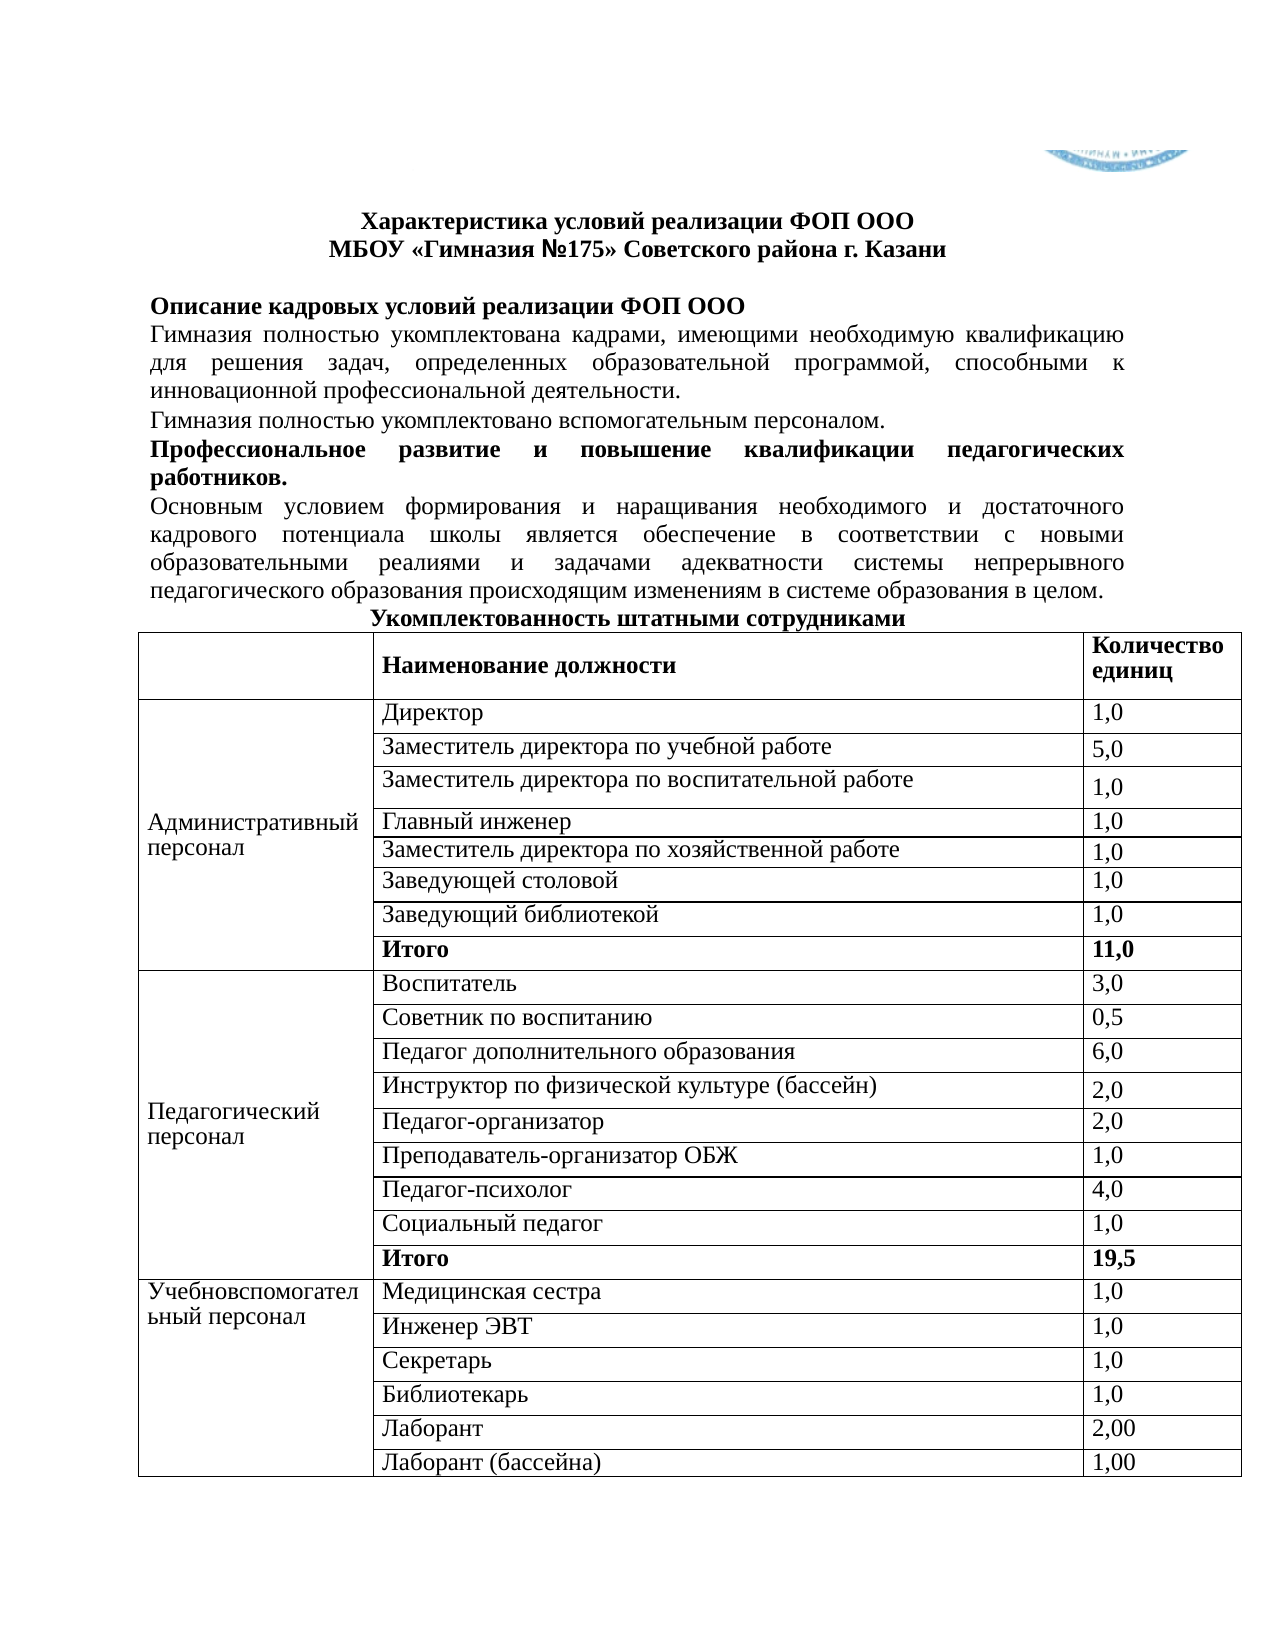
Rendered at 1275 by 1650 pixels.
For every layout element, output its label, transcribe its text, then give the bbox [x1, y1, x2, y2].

table_cell 2,0 [1084, 1109, 1241, 1142]
table_cell 5,0 [1084, 734, 1241, 766]
table_cell 11,0 [1084, 937, 1241, 970]
text МБОУ «Гимназия №175» Советского района г. Казани [150, 235, 1125, 263]
table_cell Библиотекарь [374, 1382, 1083, 1415]
table_cell Инженер ЭВТ [374, 1314, 1083, 1347]
table_cell Воспитатель [374, 971, 1083, 1004]
text Основным условием формирования и наращивания необходимого и достаточного кадрового потенциала школы является обеспечение в соответствии с новыми образовательными реалиями и задачами адекватности системы непрерывного педагогического образования происходящим изменениям в системе образования в целом. [150, 492, 1125, 604]
table_cell 1,00 [1084, 1450, 1241, 1476]
table_cell Советник по воспитанию [374, 1005, 1083, 1038]
table_header [139, 633, 373, 699]
text Профессиональное развитие и повышение квалификации педагогических работников. [150, 435, 1125, 491]
table_cell 3,0 [1084, 971, 1241, 1004]
table_cell 1,0 [1084, 1280, 1241, 1313]
table_cell Лаборант (бассейна) [374, 1450, 1083, 1476]
table_cell Заместитель директора по учебной работе [374, 734, 1083, 766]
table_cell Педагогический персонал [139, 971, 373, 1278]
table_cell Главный инженер [374, 809, 1083, 836]
table_cell Административный персонал [139, 700, 373, 970]
text Гимназия полностью укомплектована кадрами, имеющими необходимую квалификацию для решения задач, определенных образовательной программой, способными к инновационной профессиональной деятельности. [150, 321, 1125, 404]
table_cell Преподаватель-организатор ОБЖ [374, 1143, 1083, 1176]
table_cell Директор [374, 700, 1083, 733]
table_cell Педагог-психолог [374, 1178, 1083, 1210]
table_cell Заведующей столовой [374, 868, 1083, 901]
table_cell Итого [374, 1246, 1083, 1278]
table_cell 1,0 [1084, 868, 1241, 901]
table_cell Заместитель директора по воспитательной работе [374, 767, 1083, 808]
table_cell Учебновспомогательный персонал [139, 1280, 373, 1476]
text Укомплектованность штатными сотрудниками [150, 605, 1125, 632]
table_cell 1,0 [1084, 838, 1241, 867]
table_cell 1,0 [1084, 767, 1241, 808]
table_cell 19,5 [1084, 1246, 1241, 1278]
table_cell Медицинская сестра [374, 1280, 1083, 1313]
table_cell 2,0 [1084, 1073, 1241, 1108]
table_cell 4,0 [1084, 1178, 1241, 1210]
table_cell 1,0 [1084, 1314, 1241, 1347]
table_cell 0,5 [1084, 1005, 1241, 1038]
table_cell Лаборант [374, 1416, 1083, 1449]
table_cell Заместитель директора по хозяйственной работе [374, 838, 1083, 867]
table_cell 1,0 [1084, 1143, 1241, 1176]
table_cell 1,0 [1084, 1211, 1241, 1244]
table_cell Секретарь [374, 1348, 1083, 1381]
text Характеристика условий реализации ФОП ООО [150, 207, 1125, 235]
table_cell 2,00 [1084, 1416, 1241, 1449]
table_cell Педагог дополнительного образования [374, 1039, 1083, 1072]
table_cell Педагог-организатор [374, 1109, 1083, 1142]
table_cell Социальный педагог [374, 1211, 1083, 1244]
table_cell Итого [374, 937, 1083, 970]
table_cell Заведующий библиотекой [374, 903, 1083, 936]
text Гимназия полностью укомплектовано вспомогательным персоналом. [150, 406, 1125, 434]
table_header Наименование должности [374, 633, 1083, 699]
table_header Количество единиц [1084, 633, 1241, 699]
table_cell 1,0 [1084, 1348, 1241, 1381]
table_cell Инструктор по физической культуре (бассейн) [374, 1073, 1083, 1108]
table_cell 6,0 [1084, 1039, 1241, 1072]
table_cell 1,0 [1084, 1382, 1241, 1415]
table_cell 1,0 [1084, 809, 1241, 836]
table_cell 1,0 [1084, 700, 1241, 733]
table_cell 1,0 [1084, 903, 1241, 936]
text Описание кадровых условий реализации ФОП ООО [150, 292, 1125, 320]
